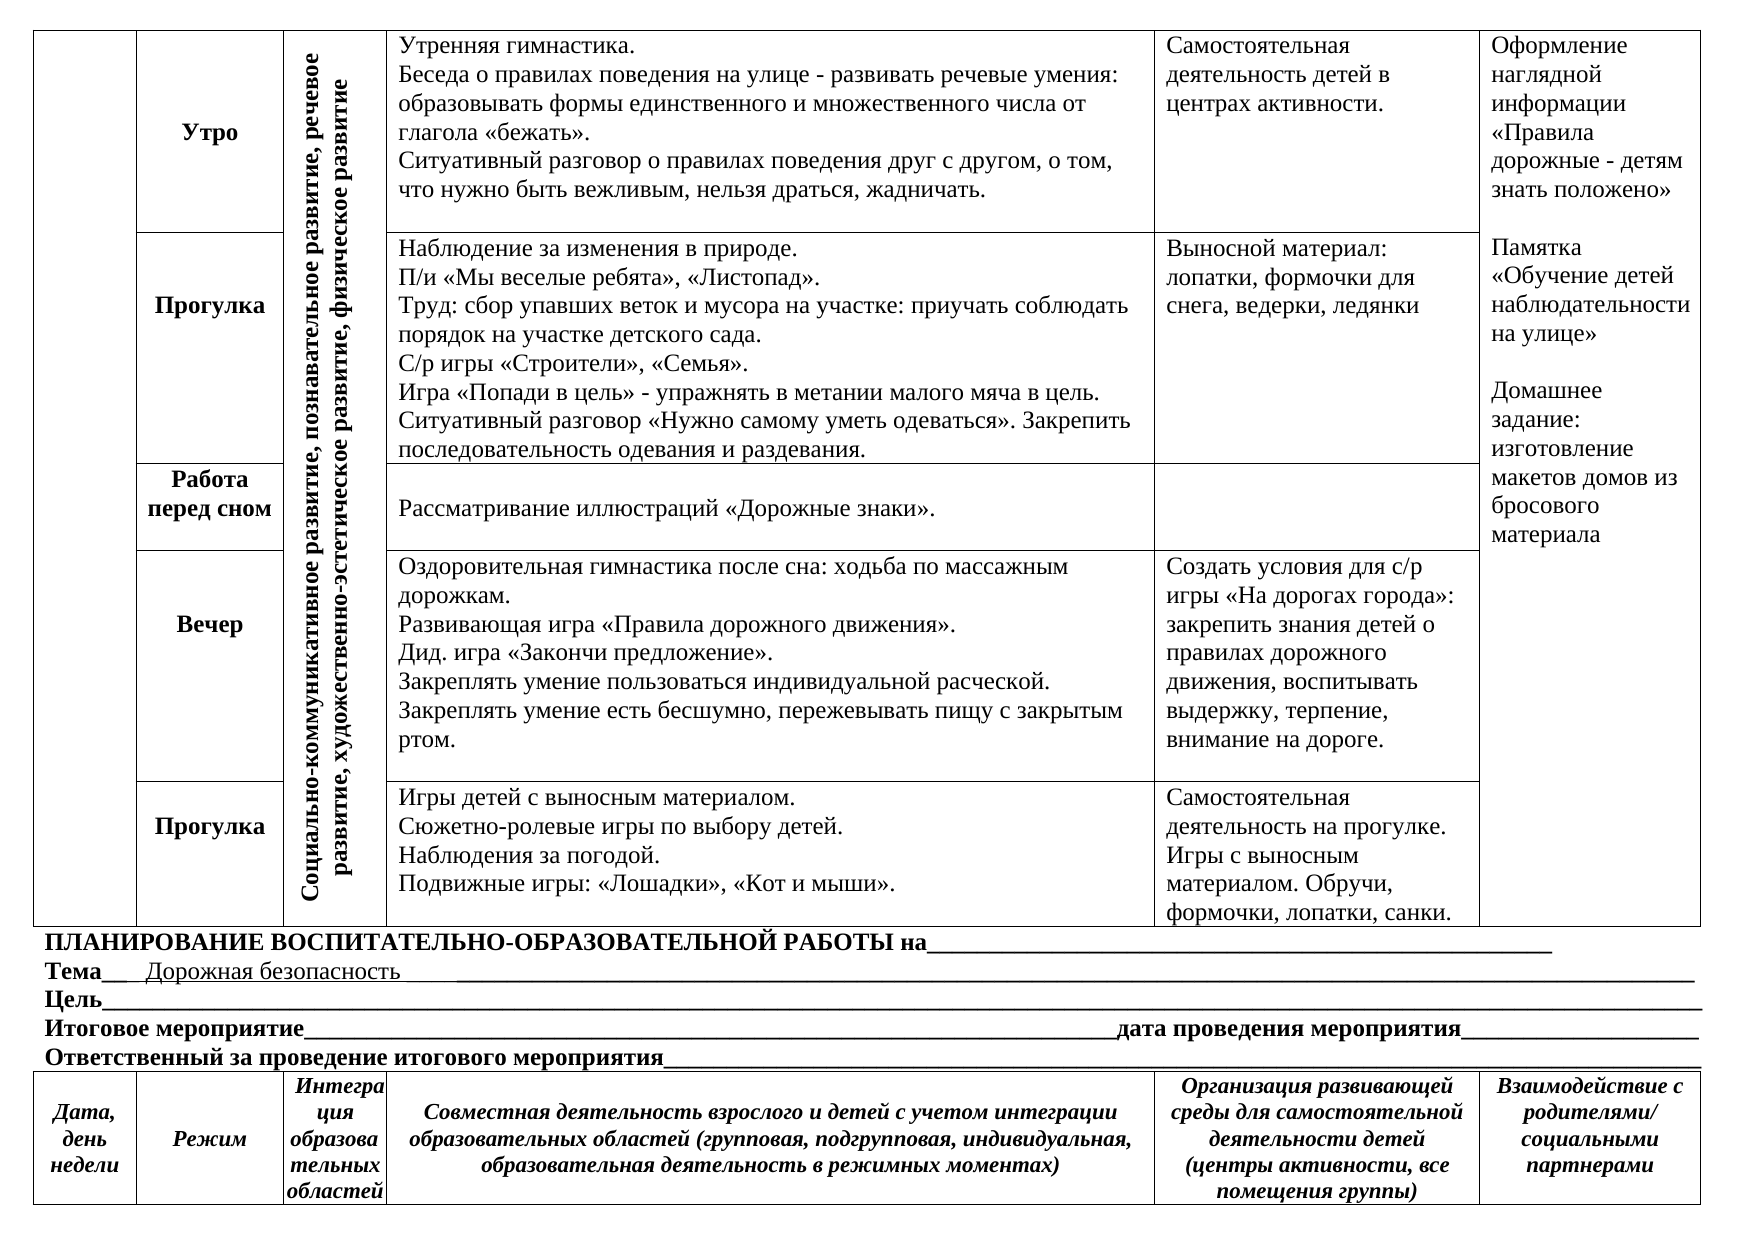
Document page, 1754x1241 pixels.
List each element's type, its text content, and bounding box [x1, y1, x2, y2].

table_cell Оформление наглядной информации «Правила дорожные - детям знать положено» Памятка «Обучение детей наблюдательности на улице» Домашнее задание: изготовление макетов домов из бросового материала [1480, 31, 1700, 926]
table_header Дата, день недели [34, 1072, 136, 1204]
table_cell Прогулка [137, 782, 283, 926]
table_cell Рассматривание иллюстраций «Дорожные знаки». [387, 464, 1154, 550]
text Ответственный за проведение итогового мероприятия___________________________________________________________________________________ [44, 1042, 1713, 1071]
table_cell Прогулка [137, 233, 283, 463]
table_header Взаимодействие с родителями/ социальными партнерами [1480, 1072, 1700, 1204]
table_cell Самостоятельная деятельность детей в центрах активности. [1155, 31, 1479, 232]
text Итоговое мероприятие_________________________________________________________________дата проведения мероприятия___________________ [44, 1013, 1713, 1042]
table_header Организация развивающей среды для самостоятельной деятельности детей (центры активности, все помещения группы) [1155, 1072, 1479, 1204]
table_cell [1155, 464, 1479, 550]
table_header Совместная деятельность взрослого и детей с учетом интеграции образовательных областей (групповая, подгрупповая, индивидуальная, образовательная деятельность в режимных моментах) [387, 1072, 1154, 1204]
text Цель________________________________________________________________________________________________________________________________ [44, 984, 1713, 1013]
table_cell Оздоровительная гимнастика после сна: ходьба по массажным дорожкам. Развивающая игра «Правила дорожного движения». Дид. игра «Закончи предложение». Закреплять умение пользоваться индивидуальной расческой. Закреплять умение есть бесшумно, пережевывать пищу с закрытым ртом. [387, 551, 1154, 781]
table_cell Наблюдение за изменения в природе. П/и «Мы веселые ребята», «Листопад». Труд: сбор упавших веток и мусора на участке: приучать соблюдать порядок на участке детского сада. С/р игры «Строители», «Семья». Игра «Попади в цель» - упражнять в метании малого мяча в цель. Ситуативный разговор «Нужно самому уметь одеваться». Закрепить последовательность одевания и раздевания. [387, 233, 1154, 463]
table_cell Игры детей с выносным материалом. Сюжетно-ролевые игры по выбору детей. Наблюдения за погодой. Подвижные игры: «Лошадки», «Кот и мыши». [387, 782, 1154, 926]
table_cell Вечер [137, 551, 283, 781]
table_cell Утро [137, 31, 283, 232]
table_cell Работа перед сном [137, 464, 283, 550]
text ПЛАНИРОВАНИЕ ВОСПИТАТЕЛЬНО-ОБРАЗОВАТЕЛЬНОЙ РАБОТЫ на__________________________________________________ [44, 927, 1713, 956]
table_cell Выносной материал: лопатки, формочки для снега, ведерки, ледянки [1155, 233, 1479, 463]
table_cell Самостоятельная деятельность на прогулке. Игры с выносным материалом. Обручи, формочки, лопатки, санки. [1155, 782, 1479, 926]
table_cell [34, 31, 136, 926]
text Тема___ Дорожная безопасность _______________________________________________________________________________________________________ [44, 956, 1713, 984]
table_header Режим [137, 1072, 283, 1204]
table_header Интеграция образовательных областей [284, 1072, 386, 1204]
table_cell Создать условия для с/р игры «На дорогах города»: закрепить знания детей о правилах дорожного движения, воспитывать выдержку, терпение, внимание на дороге. [1155, 551, 1479, 781]
table_cell Социально-коммуникативное развитие, познавательное развитие, речевое развитие, художественно-эстетическое развитие, физическое развитие [284, 31, 386, 926]
table_cell Утренняя гимнастика. Беседа о правилах поведения на улице - развивать речевые умения: образовывать формы единственного и множественного числа от глагола «бежать». Ситуативный разговор о правилах поведения друг с другом, о том, что нужно быть вежливым, нельзя драться, жадничать. [387, 31, 1154, 232]
